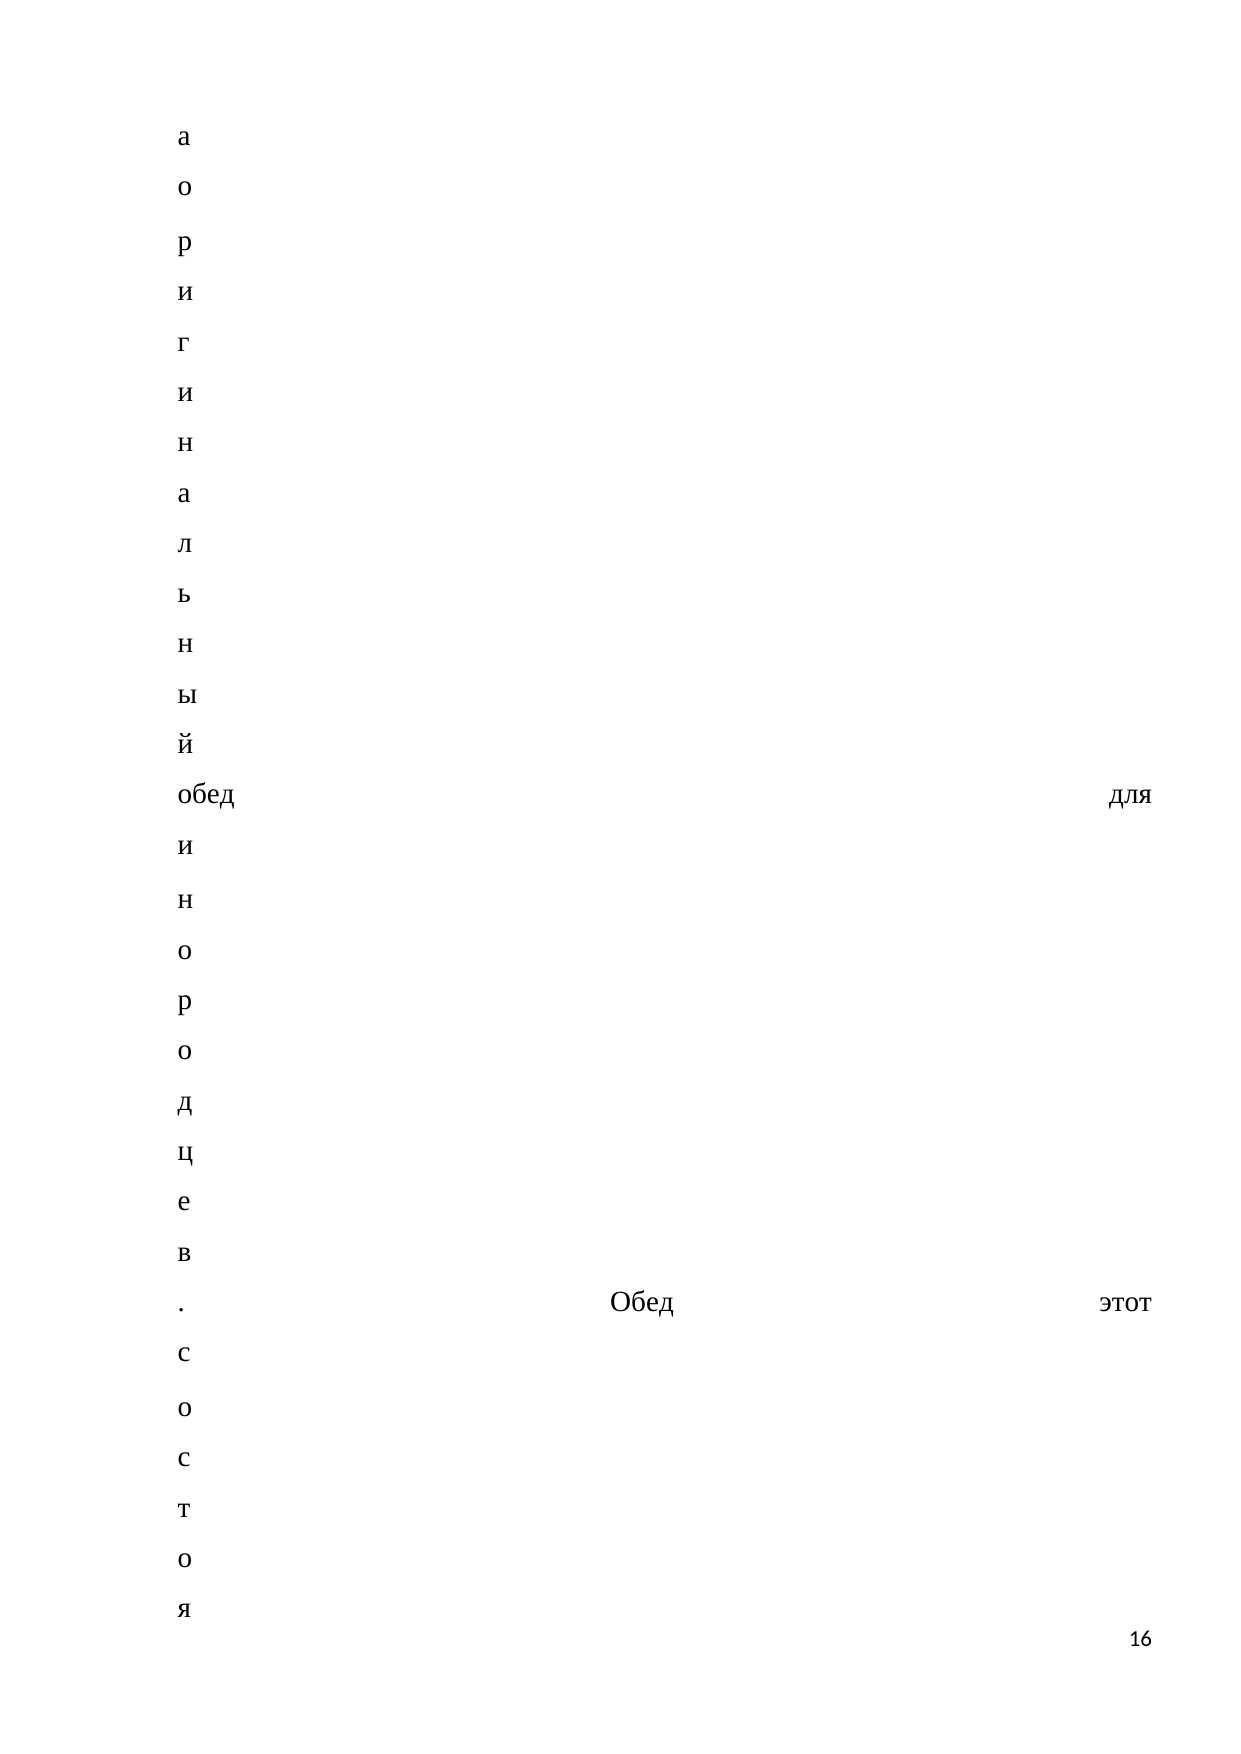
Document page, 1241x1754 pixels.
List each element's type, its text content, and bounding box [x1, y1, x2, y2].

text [177, 118, 1152, 777]
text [177, 1318, 1152, 1624]
